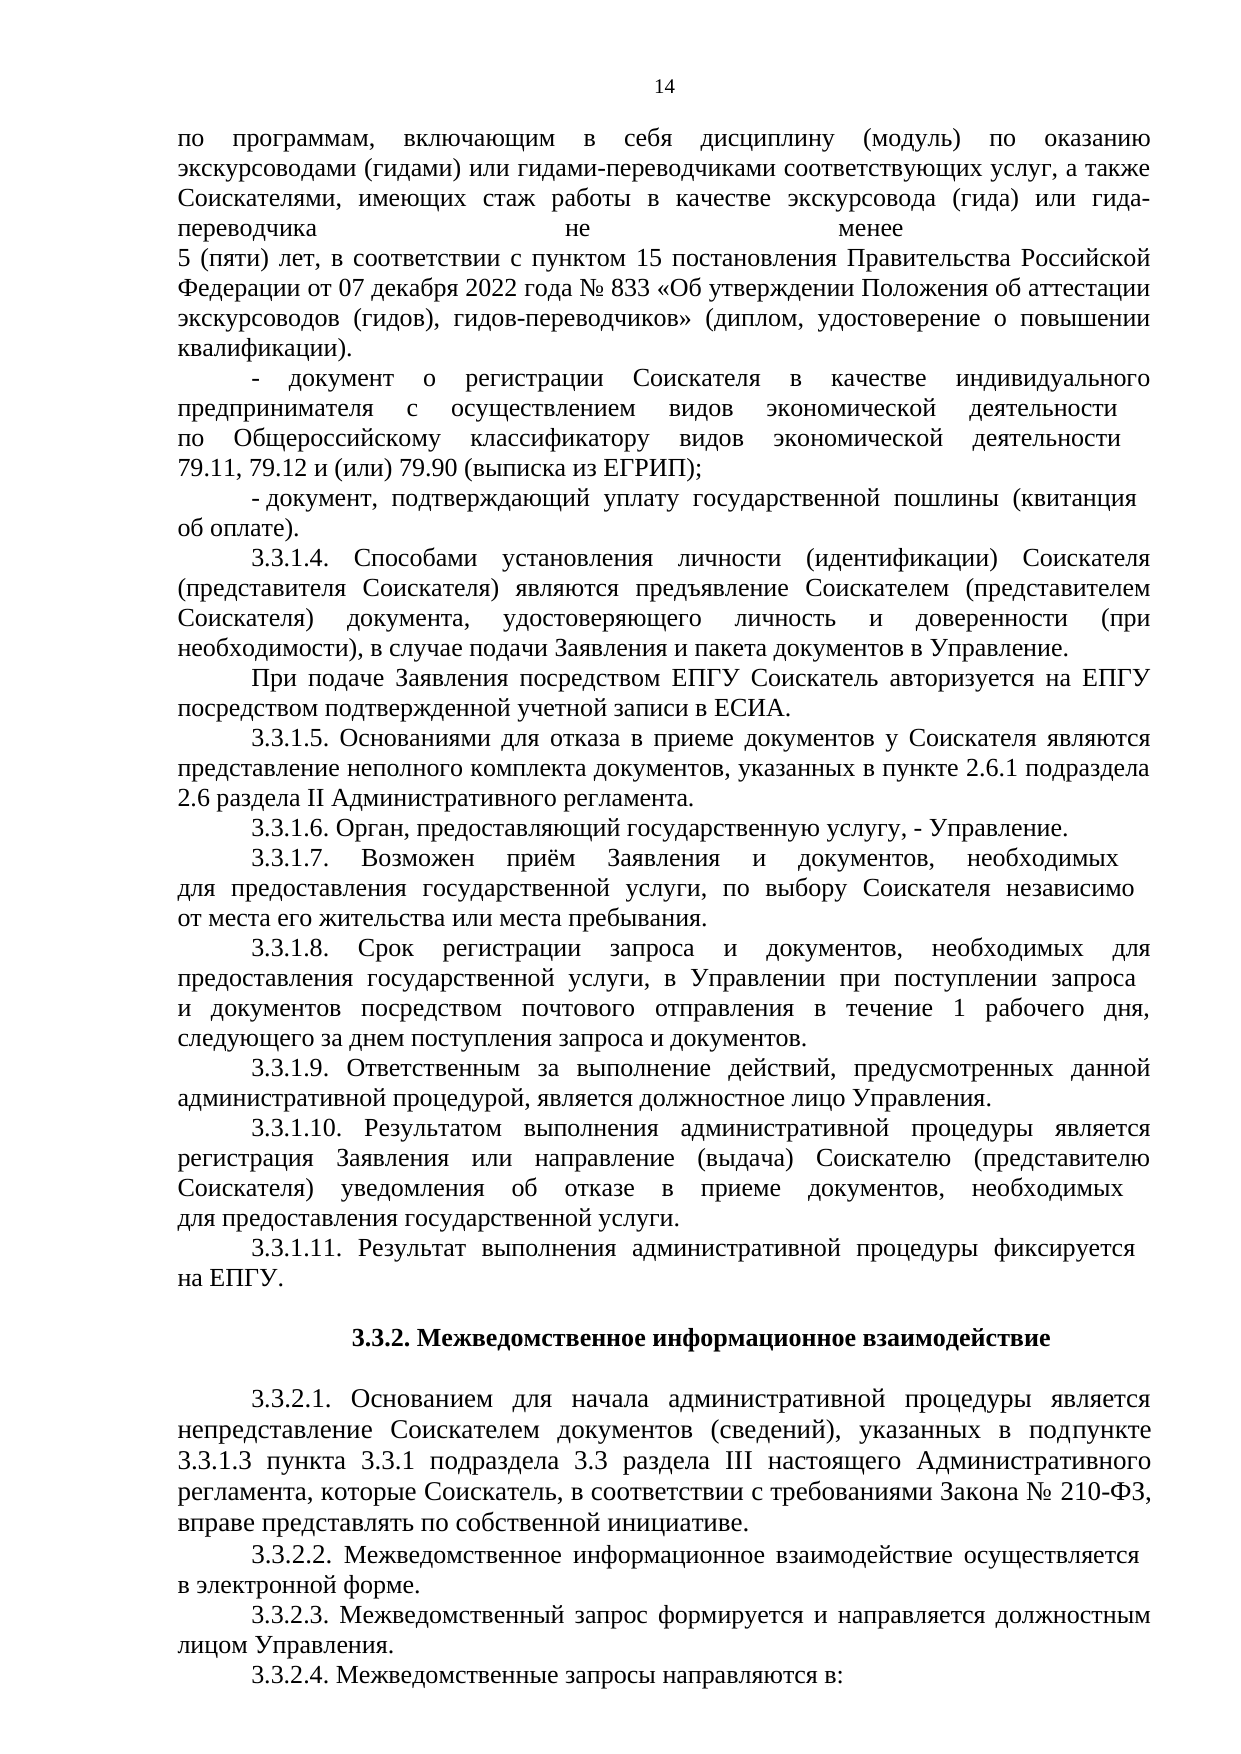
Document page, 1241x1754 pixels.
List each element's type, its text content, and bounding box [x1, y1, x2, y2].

text 3.3.1.7. Возможен приём Заявления и документов, необходимых для предоставления государственной услуги, по выбору Соискателя независимо от места его жительства или места пребывания. [177, 842, 1152, 932]
text При подаче Заявления посредством ЕПГУ Соискатель авторизуется на ЕПГУ посредством подтвержденной учетной записи в ЕСИА. [177, 662, 1152, 722]
text 3.3.2.1. Основанием для начала административной процедуры является непредставление Соискателем документов (сведений), указанных в подпункте 3.3.1.3 пункта 3.3.1 подраздела 3.3 раздела III настоящего Административного регламента, которые Соискатель, в соответствии с требованиями Закона № 210-ФЗ, вправе представлять по собственной инициативе. [177, 1382, 1152, 1538]
text 3.3.2.3. Межведомственный запрос формируется и направляется должностным лицом Управления. [177, 1599, 1152, 1659]
text 3.3.2. Межведомственное информационное взаимодействие [177, 1322, 1152, 1352]
text 3.3.1.8. Срок регистрации запроса и документов, необходимых для предоставления государственной услуги, в Управлении при поступлении запроса и документов посредством почтового отправления в течение 1 рабочего дня, следующего за днем поступления запроса и документов. [177, 932, 1152, 1052]
text - документ, подтверждающий уплату государственной пошлины (квитанция об оплате). [177, 482, 1152, 542]
text 3.3.1.10. Результатом выполнения административной процедуры является регистрация Заявления или направление (выдача) Соискателю (представителю Соискателя) уведомления об отказе в приеме документов, необходимых для предоставления государственной услуги. [177, 1112, 1152, 1232]
text 3.3.2.4. Межведомственные запросы направляются в: [177, 1659, 1152, 1689]
text 3.3.1.4. Способами установления личности (идентификации) Соискателя (представителя Соискателя) являются предъявление Соискателем (представителем Соискателя) документа, удостоверяющего личность и доверенности (при необходимости), в случае подачи Заявления и пакета документов в Управление. [177, 542, 1152, 662]
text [177, 122, 1152, 362]
text - документ о регистрации Соискателя в качестве индивидуального предпринимателя с осуществлением видов экономической деятельности по Общероссийскому классификатору видов экономической деятельности 79.11, 79.12 и (или) 79.90 (выписка из ЕГРИП); [177, 362, 1152, 482]
text 3.3.1.6. Орган, предоставляющий государственную услугу, - Управление. [177, 812, 1152, 842]
text 3.3.1.11. Результат выполнения административной процедуры фиксируется на ЕПГУ. [177, 1232, 1152, 1292]
text 3.3.2.2. Межведомственное информационное взаимодействие осуществляется в электронной форме. [177, 1538, 1152, 1599]
text 3.3.1.5. Основаниями для отказа в приеме документов у Соискателя являются представление неполного комплекта документов, указанных в пункте 2.6.1 подраздела 2.6 раздела II Административного регламента. [177, 722, 1152, 812]
text 3.3.1.9. Ответственным за выполнение действий, предусмотренных данной административной процедурой, является должностное лицо Управления. [177, 1052, 1152, 1112]
